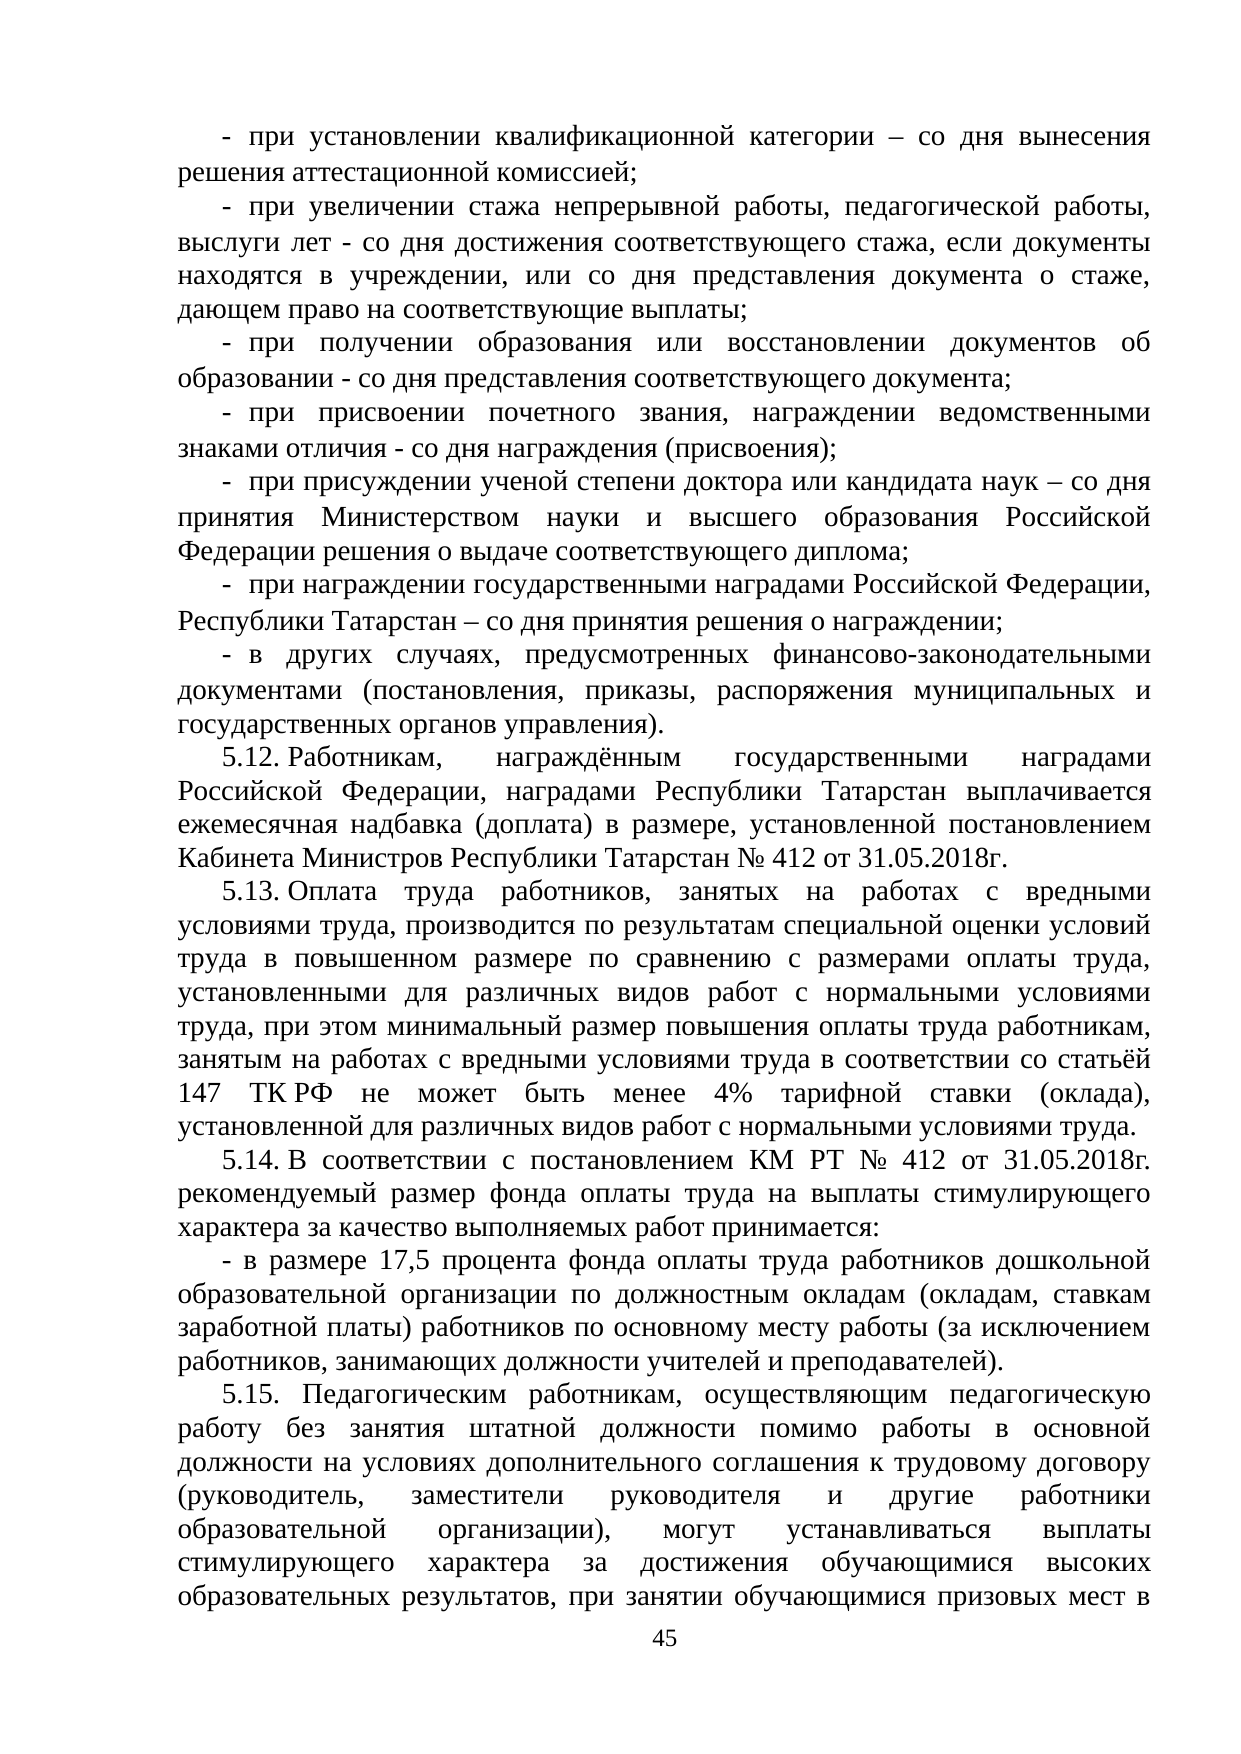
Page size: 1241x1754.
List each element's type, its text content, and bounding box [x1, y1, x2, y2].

text 5.14. В соответствии с постановлением КМ РТ № 412 от 31.05.2018г. рекомендуемый размер фонда оплаты труда на выплаты стимулирующего характера за качество выполняемых работ принимается: [177, 1142, 1152, 1242]
text - при присуждении ученой степени доктора или кандидата наук – со дня принятия Министерством науки и высшего образования Российской Федерации решения о выдаче соответствующего диплома; [177, 463, 1152, 567]
text - в размере 17,5 процента фонда оплаты труда работников дошкольной образовательной организации по должностным окладам (окладам, ставкам заработной платы) работников по основному месту работы (за исключением работников, занимающих должности учителей и преподавателей). [177, 1242, 1152, 1377]
text 5.12. Работникам, награждённым государственными наградами Российской Федерации, наградами Республики Татарстан выплачивается ежемесячная надбавка (доплата) в размере, установленной постановлением Кабинета Министров Республики Татарстан № 412 от 31.05.2018г. [177, 739, 1152, 873]
text 5.13. Оплата труда работников, занятых на работах с вредными условиями труда, производится по результатам специальной оценки условий труда в повышенном размере по сравнению с размерами оплаты труда, установленными для различных видов работ с нормальными условиями труда, при этом минимальный размер повышения оплаты труда работникам, занятым на работах с вредными условиями труда в соответствии со статьёй 147 ТК РФ не может быть менее 4% тарифной ставки (оклада), установленной для различных видов работ с нормальными условиями труда. [177, 873, 1152, 1142]
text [177, 1377, 1152, 1611]
text - в других случаях, предусмотренных финансово-законодательными документами (постановления, приказы, распоряжения муниципальных и государственных органов управления). [177, 636, 1152, 739]
text - при установлении квалификационной категории – со дня вынесения решения аттестационной комиссией; [177, 118, 1152, 188]
text - при получении образования или восстановлении документов об образовании - со дня представления соответствующего документа; [177, 324, 1152, 394]
text - при присвоении почетного звания, награждении ведомственными знаками отличия - со дня награждения (присвоения); [177, 394, 1152, 463]
text - при увеличении стажа непрерывной работы, педагогической работы, выслуги лет - со дня достижения соответствующего стажа, если документы находятся в учреждении, или со дня представления документа о стаже, дающем право на соответствующие выплаты; [177, 188, 1152, 324]
text - при награждении государственными наградами Российской Федерации, Республики Татарстан – со дня принятия решения о награждении; [177, 567, 1152, 636]
